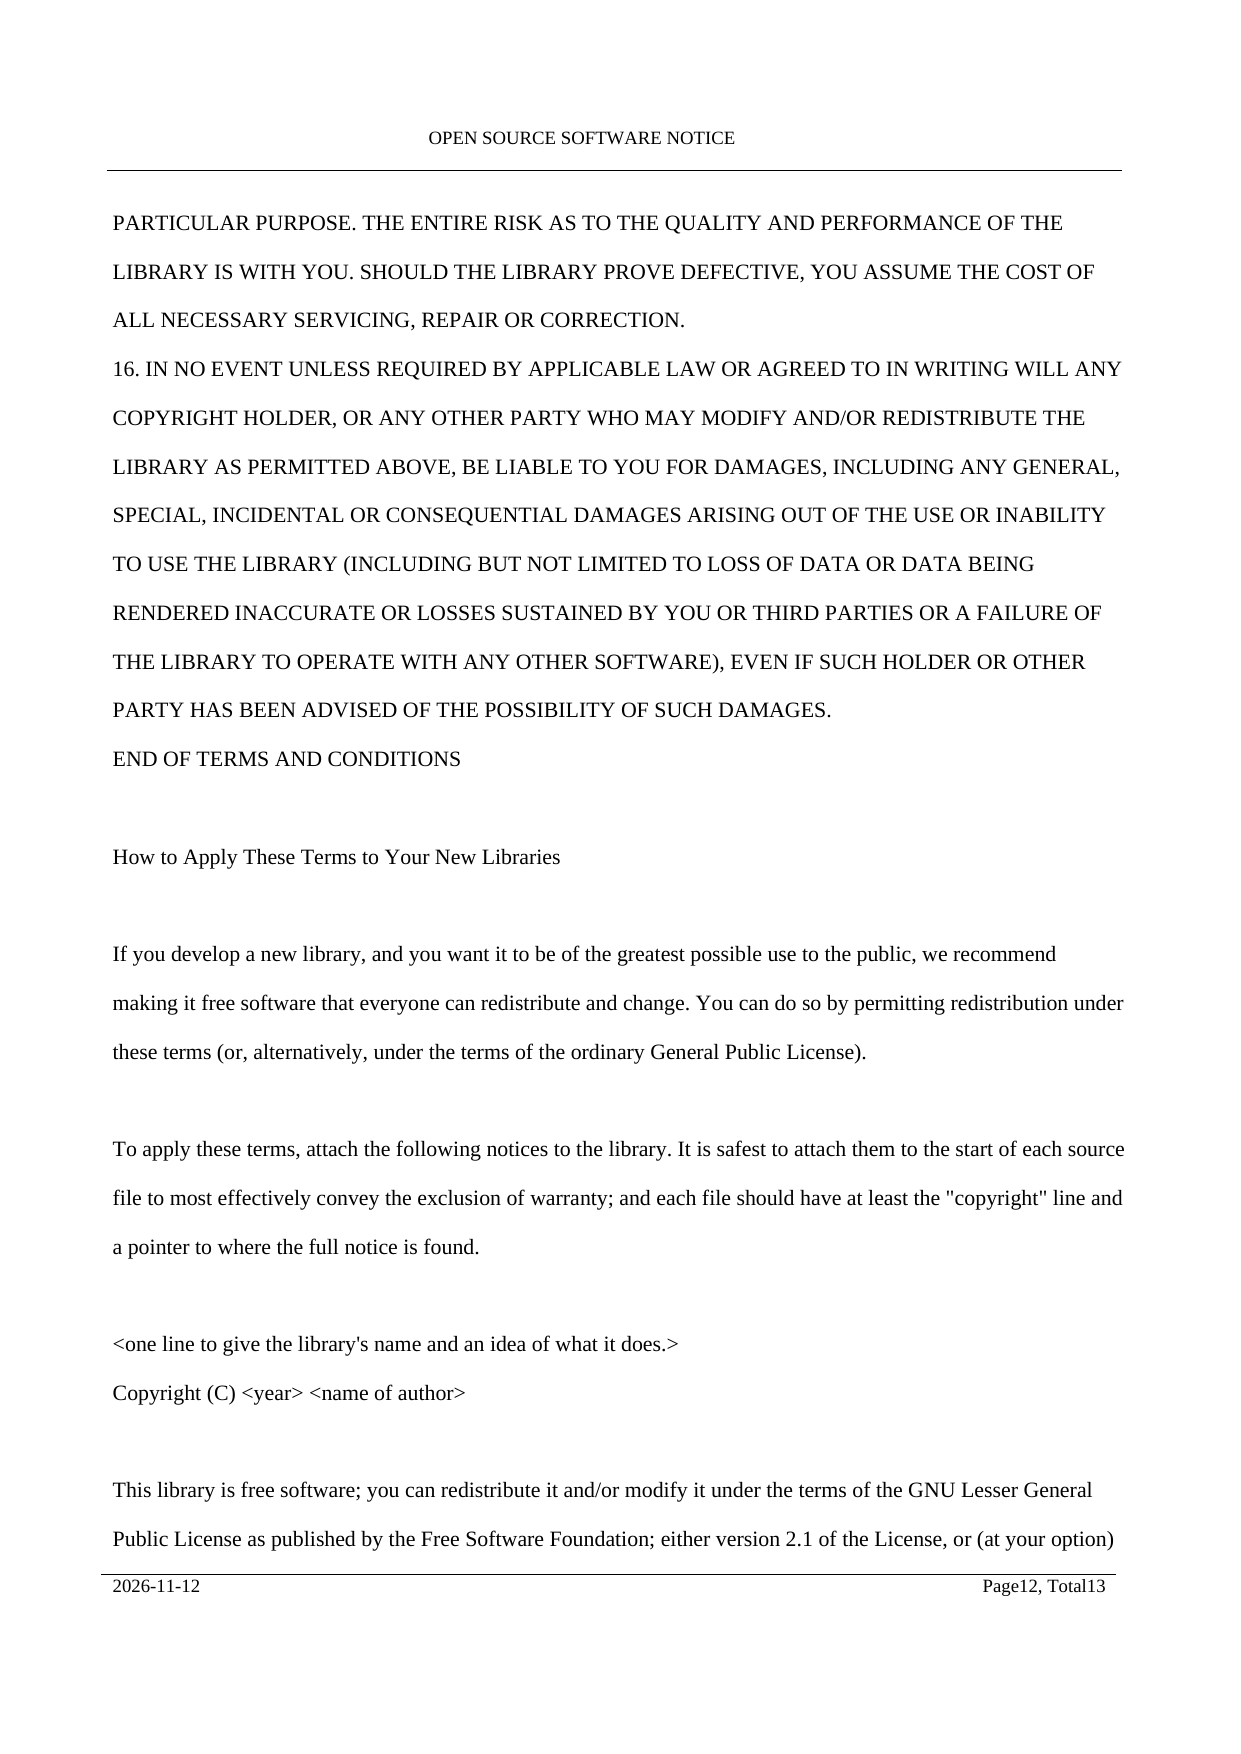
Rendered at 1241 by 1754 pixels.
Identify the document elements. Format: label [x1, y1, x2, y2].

text [112, 206, 1128, 1555]
